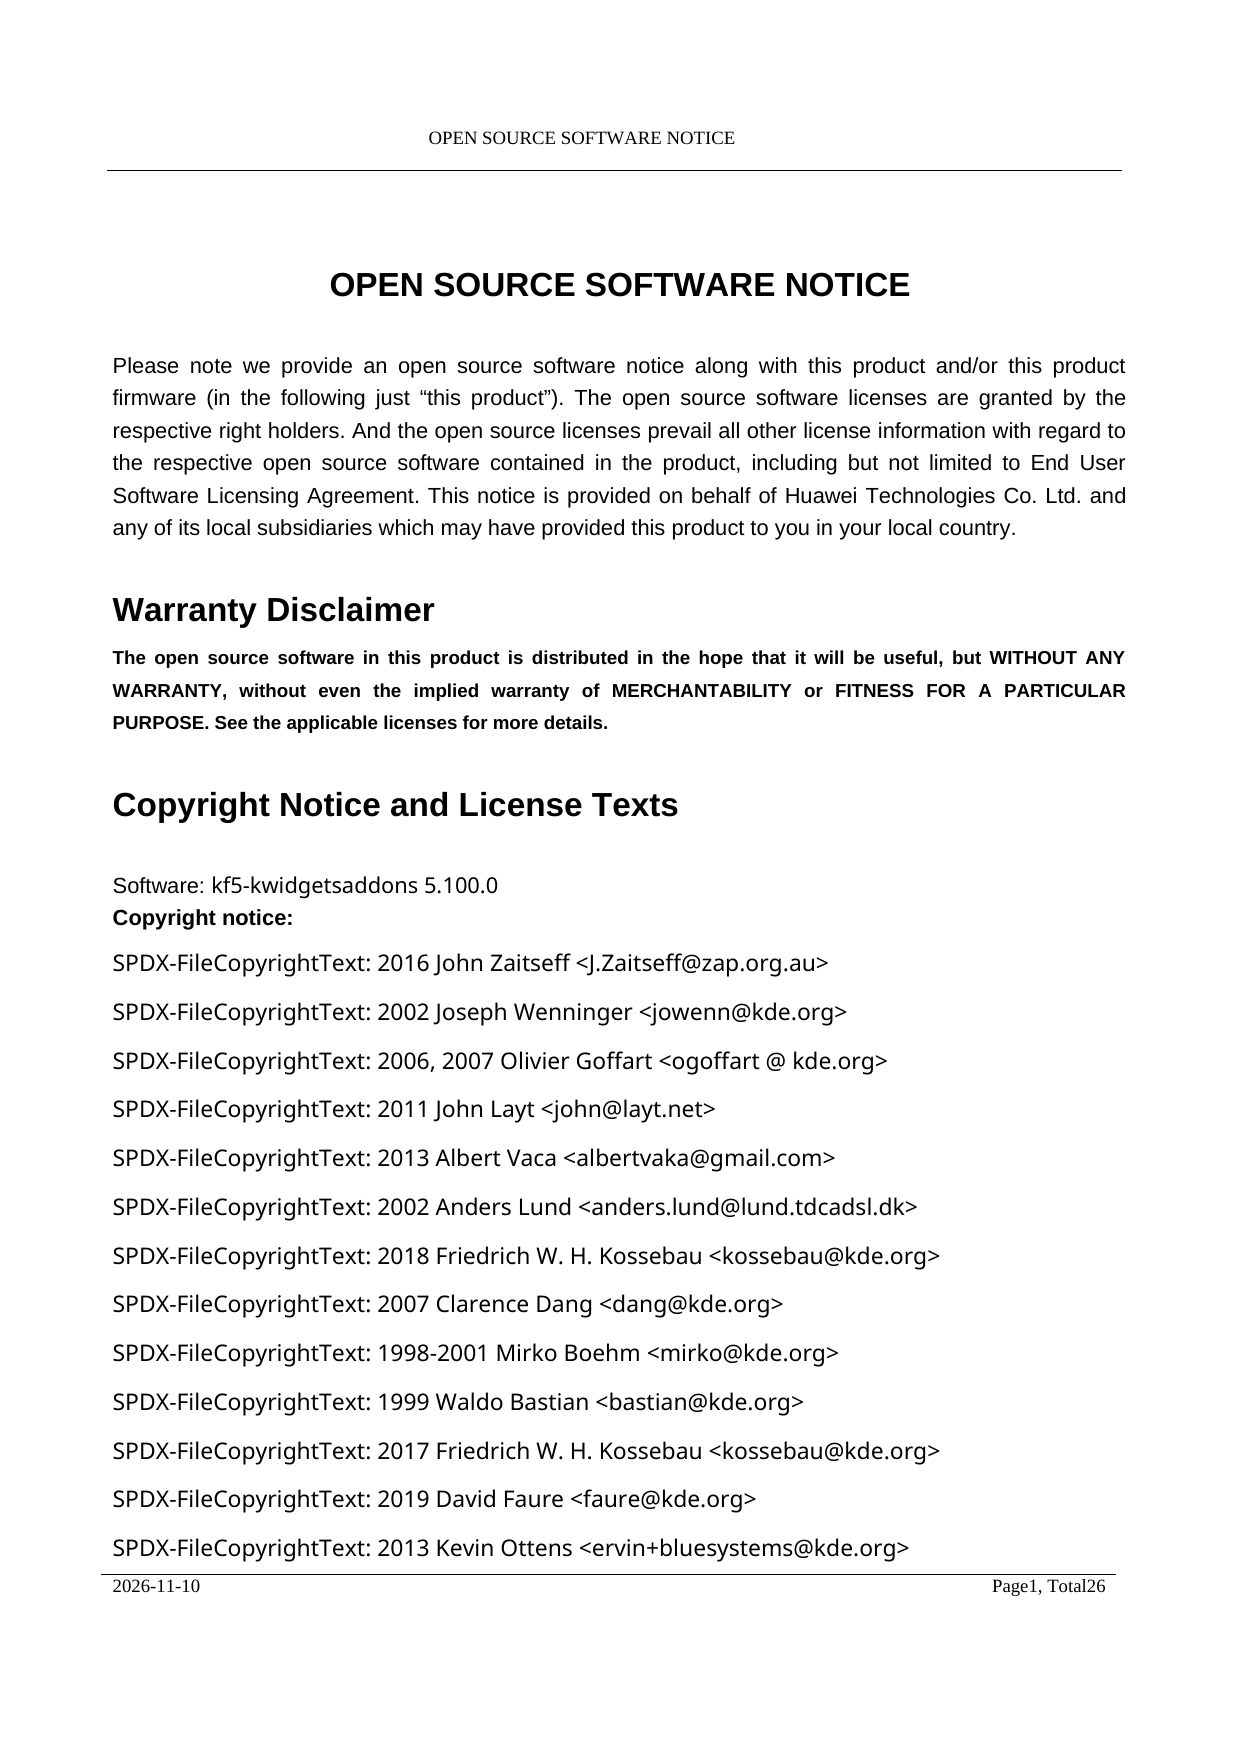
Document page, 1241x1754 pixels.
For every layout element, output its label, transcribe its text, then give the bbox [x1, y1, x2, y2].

text Warranty Disclaimer [112, 576, 1128, 641]
text The open source software in this product is distributed in the hope that it will be useful, but WITHOUT ANY WARRANTY, without even the implied warranty of MERCHANTABILITY or FITNESS FOR A PARTICULAR PURPOSE. See the applicable licenses for more details. [112, 641, 1128, 739]
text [112, 947, 1128, 1564]
text OPEN SOURCE SOFTWARE NOTICE [112, 251, 1128, 316]
text Software: kf5-kwidgetsaddons 5.100.0 [112, 869, 1128, 901]
text Copyright notice: [112, 901, 1128, 934]
text Copyright Notice and License Texts [112, 771, 1128, 836]
text Please note we provide an open source software notice along with this product and/or this product firmware (in the following just “this product”). The open source software licenses are granted by the respective right holders. And the open source licenses prevail all other license information with regard to the respective open source software contained in the product, including but not limited to End User Software Licensing Agreement. This notice is provided on behalf of Huawei Technologies Co. Ltd. and any of its local subsidiaries which may have provided this product to you in your local country. [112, 349, 1128, 544]
